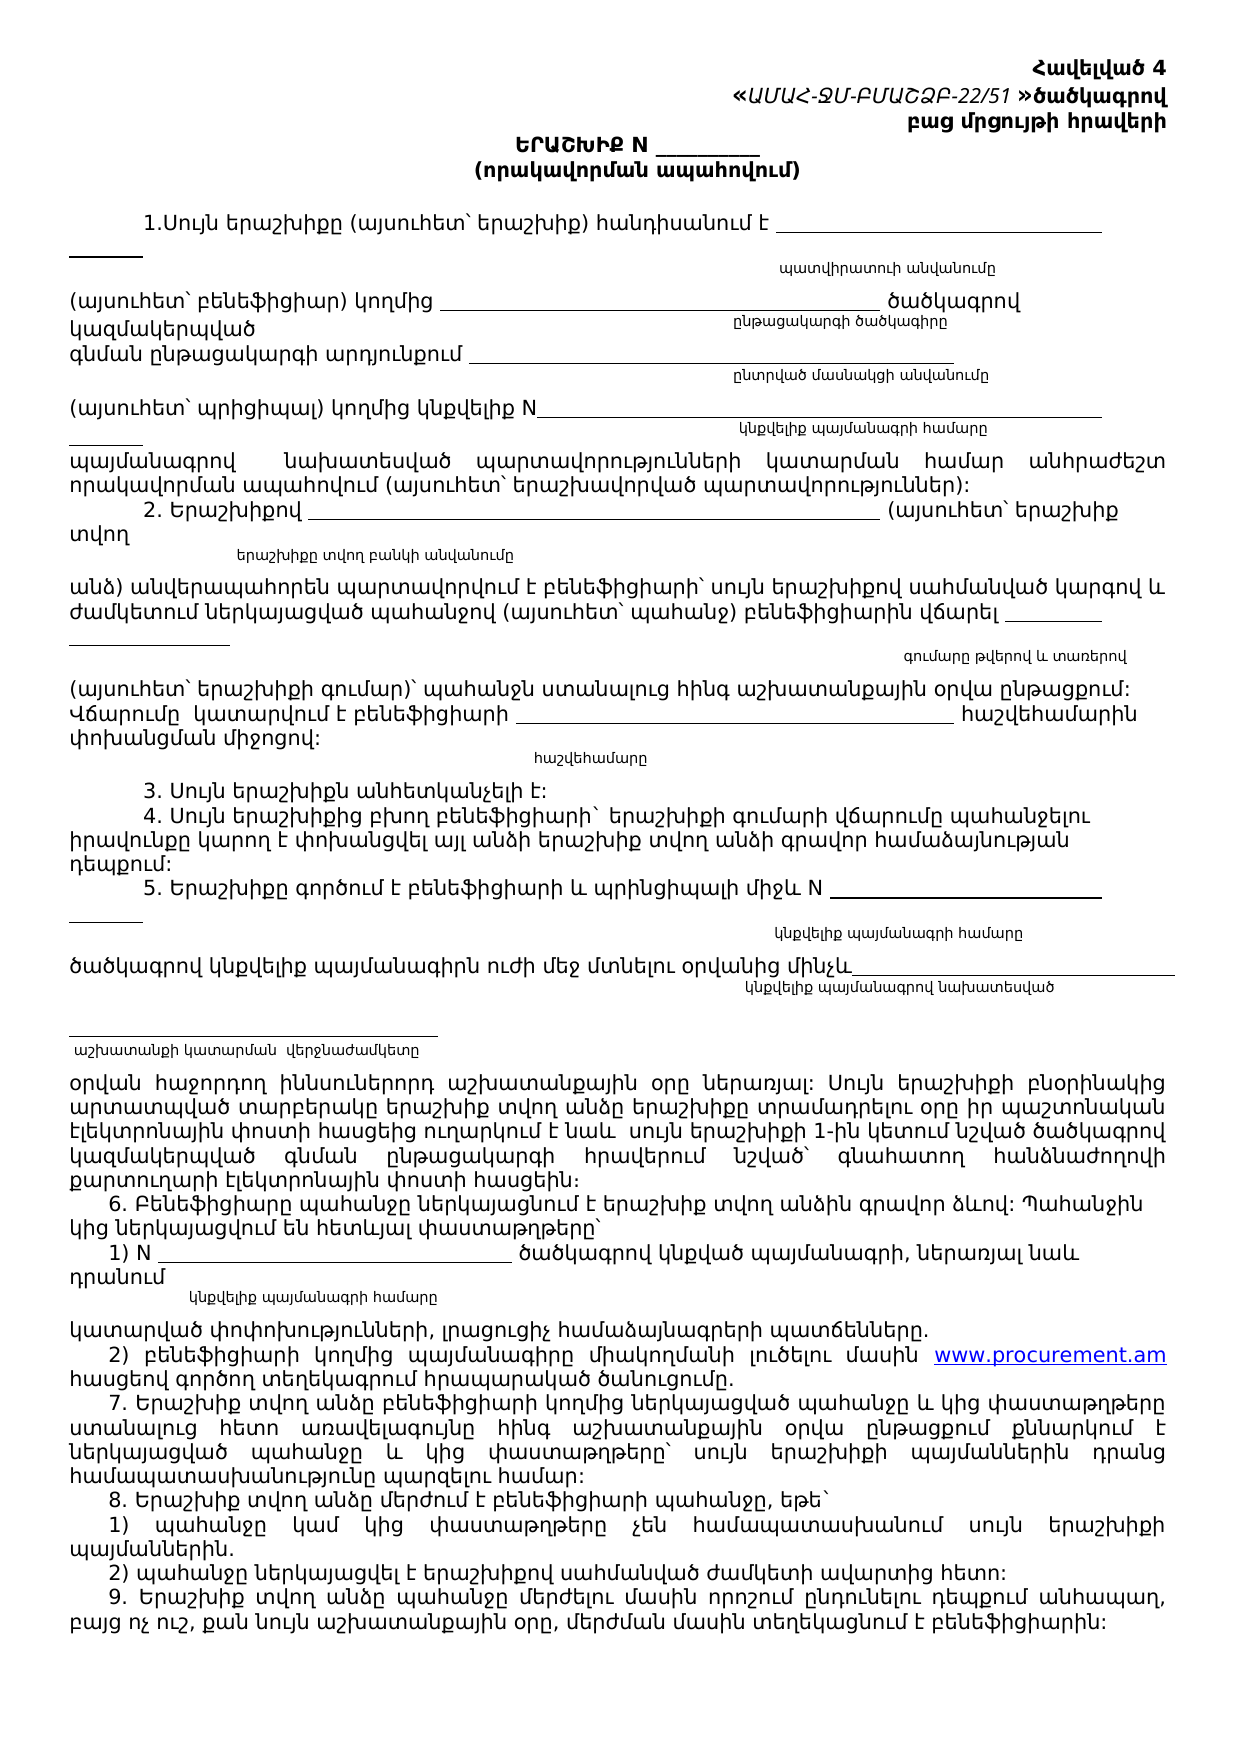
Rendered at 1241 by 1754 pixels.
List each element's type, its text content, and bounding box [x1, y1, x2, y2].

text անձ) անվերապահորեն պարտավորվում է բենեֆիցիարի՝ սույն երաշխիքով սահմանված կարգով և ժամկետում ներկայացված պահանջով (այսուհետ՝ պահանջ) բենեֆիցիարին վճարել [69, 575, 1167, 648]
text (այսուհետ՝ երաշխիքի գումար)՝ պահանջն ստանալուց հինգ աշխատանքային օրվա ընթացքում: Վճարումը կատարվում է բենեֆիցիարի հաշվեհամարին փոխանցման միջոցով: [69, 677, 1167, 750]
text ընտրված մասնակցի անվանումը [69, 367, 1167, 396]
text 2) պահանջը ներկայացվել է երաշխիքով սահմանված ժամկետի ավարտից հետո: [69, 1561, 1167, 1585]
list կնքվելիք պայմանագրով նախատեսված [69, 978, 1167, 1008]
text 5. Երաշխիքը գործում է բենեֆիցիարի և պրինցիպալի միջև N [69, 876, 1167, 925]
text 2) բենեֆիցիարի կողմից պայմանագիրը միակողմանի լուծելու մասին www.procurement.am հասցեով գործող տեղեկագրում հրապարակած ծանուցումը. [69, 1343, 1167, 1391]
text բաց մրցույթի հրավերի [69, 109, 1167, 133]
text (որակավորման ապահովում) [69, 158, 1167, 182]
list աշխատանքի կատարման վերջնաժամկետը [69, 1042, 1167, 1071]
text 1) պահանջը կամ կից փաստաթղթերը չեն համապատասխանում սույն երաշխիքի պայմաններին. [69, 1513, 1167, 1561]
text 3. Սույն երաշխիքն անհետկանչելի է: [69, 779, 1167, 804]
text (այսուհետ՝ պրիցիպալ) կողմից կնքվելիք N կնքվելիք պայմանագրի համարը [69, 396, 1167, 449]
text 2. Երաշխիքով (այսուհետ՝ երաշխիք տվող [69, 498, 1167, 546]
text Հավելված 4 [69, 56, 1167, 80]
text պայմանագրով նախատեսված պարտավորությունների կատարման համար անհրաժեշտ որակավորման ապահովում (այսուհետ՝ երաշխավորված պարտավորություններ): [69, 449, 1167, 498]
text 7. Երաշխիք տվող անձը բենեֆիցիարի կողմից ներկայացված պահանջը և կից փաստաթղթերը ստանալուց հետո առավելագույնը հինգ աշխատանքային օրվա ընթացքում քննարկում է ներկայացված պահանջը և կից փաստաթղթերը՝ սույն երաշխիքի պայմաններին դրանց համապատասխանությունը պարզելու համար: [69, 1391, 1167, 1488]
text գումարը թվերով և տառերով [807, 648, 1167, 677]
text գնման ընթացակարգի արդյունքում [69, 342, 1167, 367]
list օրվան հաջորդող իննսուներորդ աշխատանքային օրը ներառյալ: Սույն երաշխիքի բնօրինակից արտատպված տարբերակը երաշխիք տվող անձը երաշխիքը տրամադրելու օրը իր պաշտոնական էլեկտրոնային փոստի հասցեից ուղարկում է նաև սույն երաշխիքի 1-ին կետում նշված ծածկագրով կազմակերպված գնման ընթացակարգի հրավերում նշված՝ գնահատող հանձնաժողովի քարտուղարի էլեկտրոնային փոստի հասցեին։ [69, 1071, 1167, 1192]
text երաշխիքը տվող բանկի անվանումը [69, 546, 1167, 575]
text 8. Երաշխիք տվող անձը մերժում է բենեֆիցիարի պահանջը, եթե` [69, 1488, 1167, 1513]
text 4. Սույն երաշխիքից բխող բենեֆիցիարի` երաշխիքի գումարի վճարումը պահանջելու իրավունքը կարող է փոխանցվել այլ անձի երաշխիք տվող անձի գրավոր համաձայնության դեպքում: [69, 804, 1167, 876]
text 1.Սույն երաշխիքը (այսուհետ՝ երաշխիք) հանդիսանում է [69, 211, 1167, 260]
text կնքվելիք պայմանագրի համարը [69, 1289, 1167, 1318]
list ծածկագրով կնքվելիք պայմանագիրն ուժի մեջ մտնելու օրվանից մինչև [69, 954, 1167, 978]
text 1) N ծածկագրով կնքված պայմանագրի, ներառյալ նաև դրանում [69, 1241, 1167, 1289]
text (այսուհետ՝ բենեֆիցիար) կողմից ծածկագրով կազմակերպված ընթացակարգի ծածկագիրը [69, 289, 1167, 342]
text պատվիրատուի անվանումը [659, 260, 1167, 289]
text կնքվելիք պայմանագրի համարը [585, 925, 1167, 954]
text 9. Երաշխիք տվող անձը պահանջը մերժելու մասին որոշում ընդունելու դեպքում անհապաղ, բայց ոչ ուշ, քան նույն աշխատանքային օրը, մերժման մասին տեղեկացնում է բենեֆիցիարին: [69, 1585, 1167, 1634]
text «ԱՄԱՀ-ՋՄ-ԲՄԱՇՁԲ-22/51 »ծածկագրով [69, 80, 1167, 109]
text հաշվեհամարը [143, 750, 1167, 779]
text 6. Բենեֆիցիարը պահանջը ներկայացնում է երաշխիք տվող անձին գրավոր ձևով: Պահանջին կից ներկայացվում են հետևյալ փաստաթղթերը՝ [69, 1192, 1167, 1241]
text կատարված փոփոխությունների, լրացուցիչ համաձայնագրերի պատճենները. [69, 1318, 1167, 1343]
text ԵՐԱՇԽԻՔ N __________ [69, 133, 1167, 158]
